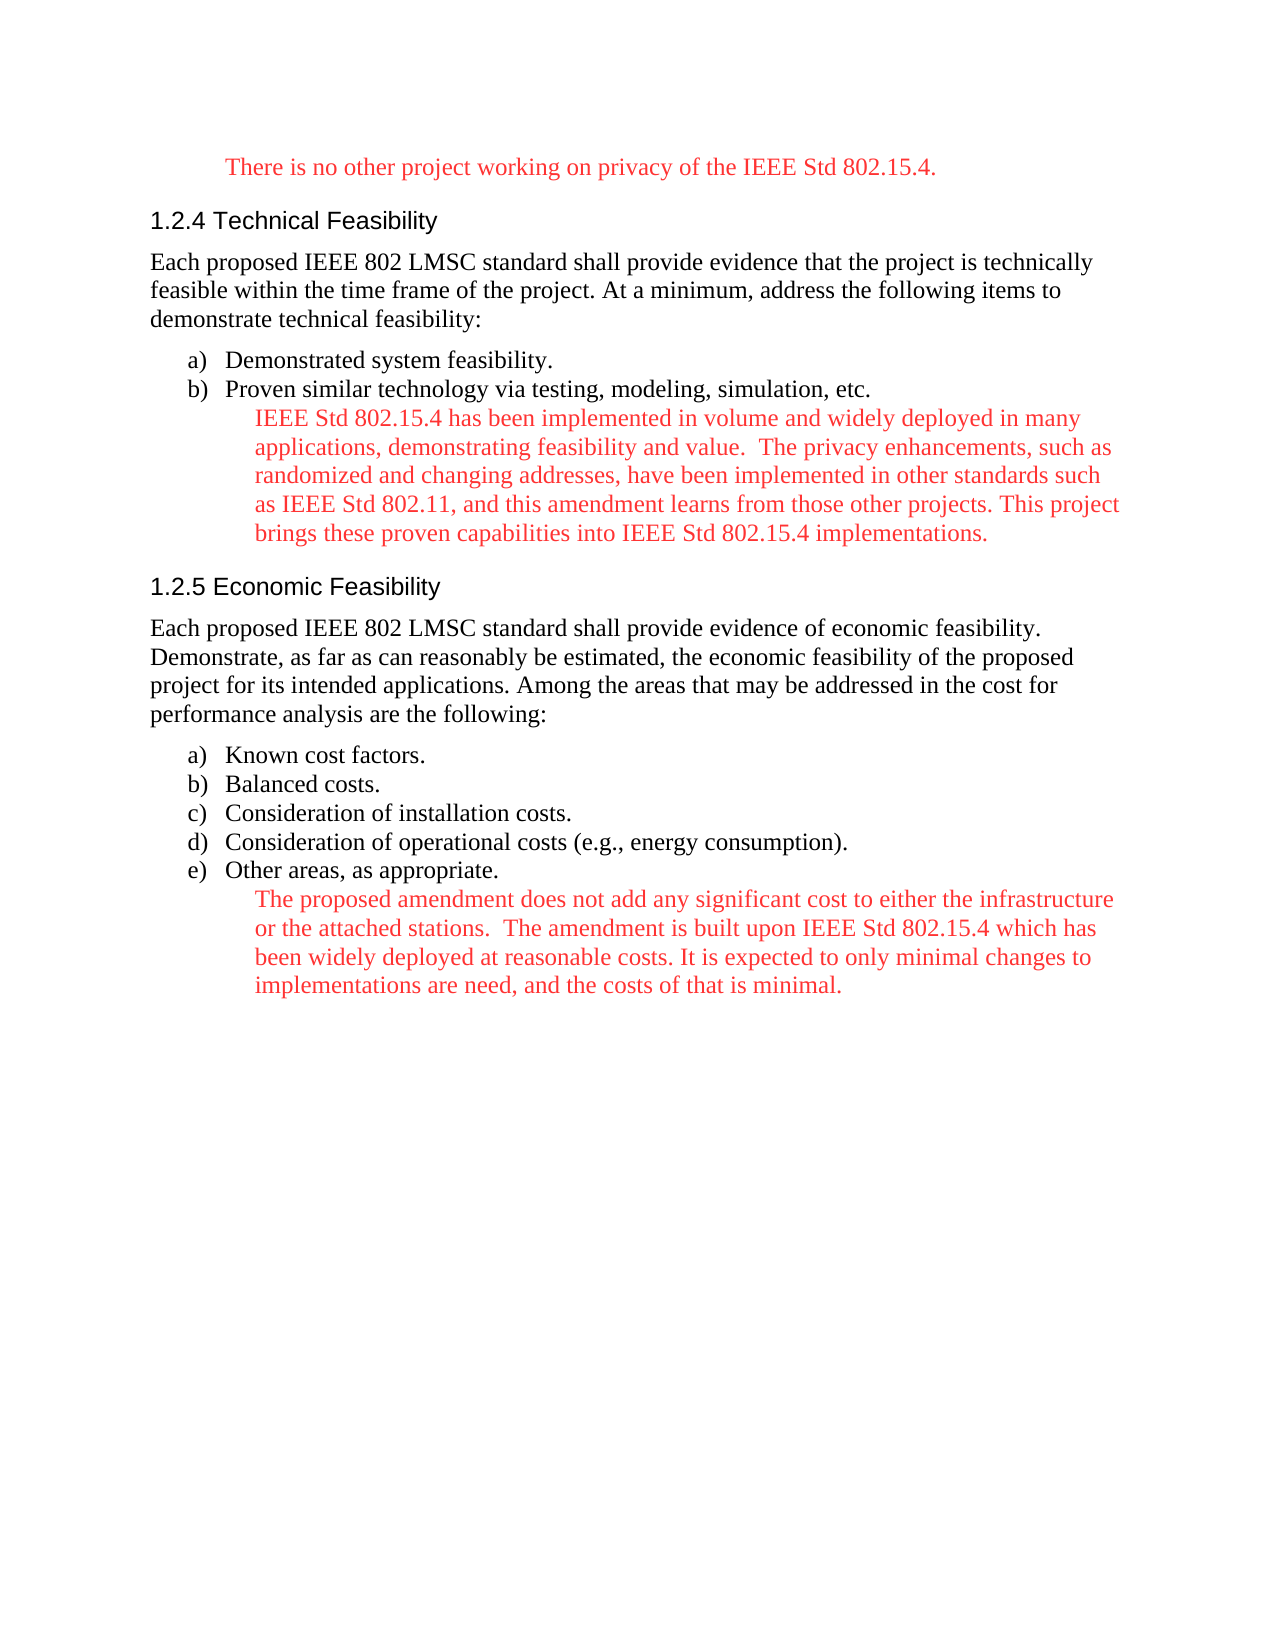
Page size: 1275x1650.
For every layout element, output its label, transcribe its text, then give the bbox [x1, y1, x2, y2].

list Demonstrated system feasibility. [187, 345, 1125, 374]
list Consideration of operational costs (e.g., energy consumption). [187, 827, 1125, 855]
list Known cost factors. [187, 740, 1125, 769]
list Consideration of installation costs. [187, 798, 1125, 827]
text Each proposed IEEE 802 LMSC standard shall provide evidence of economic feasibility. Demonstrate, as far as can reasonably be estimated, the economic feasibility of the proposed project for its intended applications. Among the areas that may be addressed in the cost for performance analysis are the following: [150, 613, 1125, 728]
list Balanced costs. [187, 769, 1125, 798]
list IEEE Std 802.15.4 has been implemented in volume and widely deployed in many applications, demonstrating feasibility and value. The privacy enhancements, such as randomized and changing addresses, have been implemented in other standards such as IEEE Std 802.11, and this amendment learns from those other projects. This project brings these proven capabilities into IEEE Std 802.15.4 implementations. [254, 403, 1125, 547]
list Proven similar technology via testing, modeling, simulation, etc. [187, 374, 1125, 403]
subtitle Economic Feasibility [150, 572, 1125, 601]
list The proposed amendment does not add any significant cost to either the infrastructure or the attached stations. The amendment is built upon IEEE Std 802.15.4 which has been widely deployed at reasonable costs. It is expected to only minimal changes to implementations are need, and the costs of that is minimal. [254, 884, 1125, 999]
text Each proposed IEEE 802 LMSC standard shall provide evidence that the project is technically feasible within the time frame of the project. At a minimum, address the following items to demonstrate technical feasibility: [150, 247, 1125, 333]
list Other areas, as appropriate. [187, 855, 1125, 884]
text There is no other project working on privacy of the IEEE Std 802.15.4. [150, 152, 1125, 180]
subtitle Technical Feasibility [150, 206, 1125, 235]
